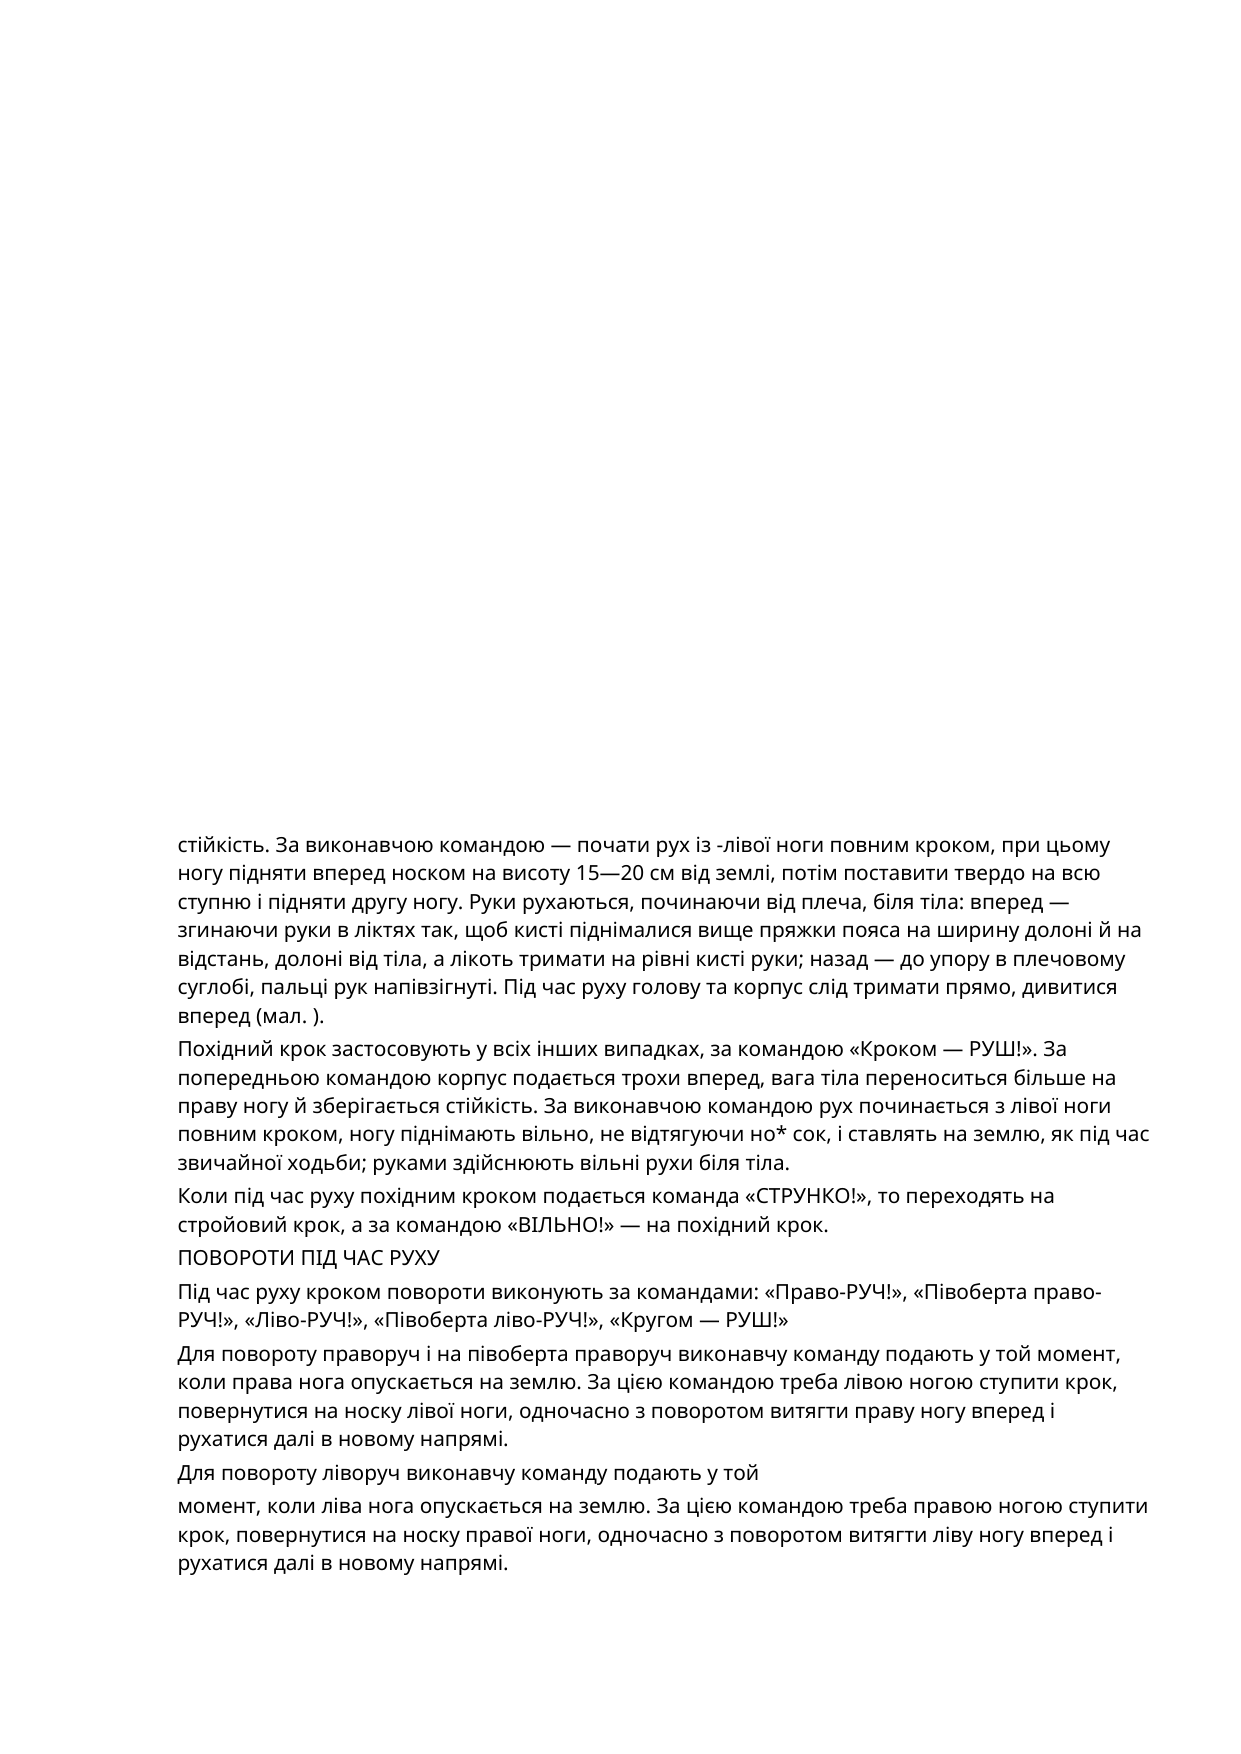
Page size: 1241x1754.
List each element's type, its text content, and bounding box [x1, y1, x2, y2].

text момент, коли ліва нога опускається на землю. За цією командою треба правою ногою ступити крок, повернутися на носку правої ноги, одночасно з поворотом витягти ліву ногу вперед і рухатися далі в новому напрямі. [177, 1491, 1152, 1577]
text Коли під час руху похідним кроком подається команда «СТРУНКО!», то переходять на стройовий крок, а за командою «ВІЛЬНО!» — на похідний крок. [177, 1182, 1152, 1238]
text Під час руху кроком повороти виконують за командами: «Право-РУЧ!», «Півоберта право-РУЧ!», «Ліво-РУЧ!», «Півоберта ліво-РУЧ!», «Кругом — РУШ!» [177, 1277, 1152, 1334]
text стійкість. За виконавчою командою — почати рух із -лівої ноги повним кроком, при цьому ногу підняти вперед носком на висоту 15—20 см від землі, потім поставити твердо на всю ступню і підняти другу ногу. Руки рухаються, починаючи від плеча, біля тіла: вперед — згинаючи руки в ліктях так, щоб кисті піднімалися вище пряжки пояса на ширину долоні й на відстань, долоні від тіла, а лікоть тримати на рівні кисті руки; назад — до упору в плечовому суглобі, пальці рук напівзігнуті. Під час руху голову та корпус слід тримати прямо, дивитися вперед (мал. ). [177, 830, 1152, 1029]
text ПОВОРОТИ ПІД ЧАС РУХУ [177, 1243, 1152, 1272]
text Для повороту ліворуч виконавчу команду подають у той [177, 1458, 1152, 1486]
text Похідний крок застосовують у всіх інших випадках, за командою «Кроком — РУШ!». За попередньою командою корпус подається трохи вперед, вага тіла переноситься більше на праву ногу й зберігається стійкість. За виконавчою командою рух починається з лівої ноги повним кроком, ногу піднімають вільно, не відтягуючи но* сок, і ставлять на землю, як під час звичайної ходьби; руками здійснюють вільні рухи біля тіла. [177, 1034, 1152, 1176]
text Для повороту праворуч і на півоберта праворуч виконавчу команду подають у той момент, коли права нога опускається на землю. За цією командою треба лівою ногою ступити крок, повернутися на носку лівої ноги, одночасно з поворотом витягти праву ногу вперед і рухатися далі в новому напрямі. [177, 1339, 1152, 1453]
